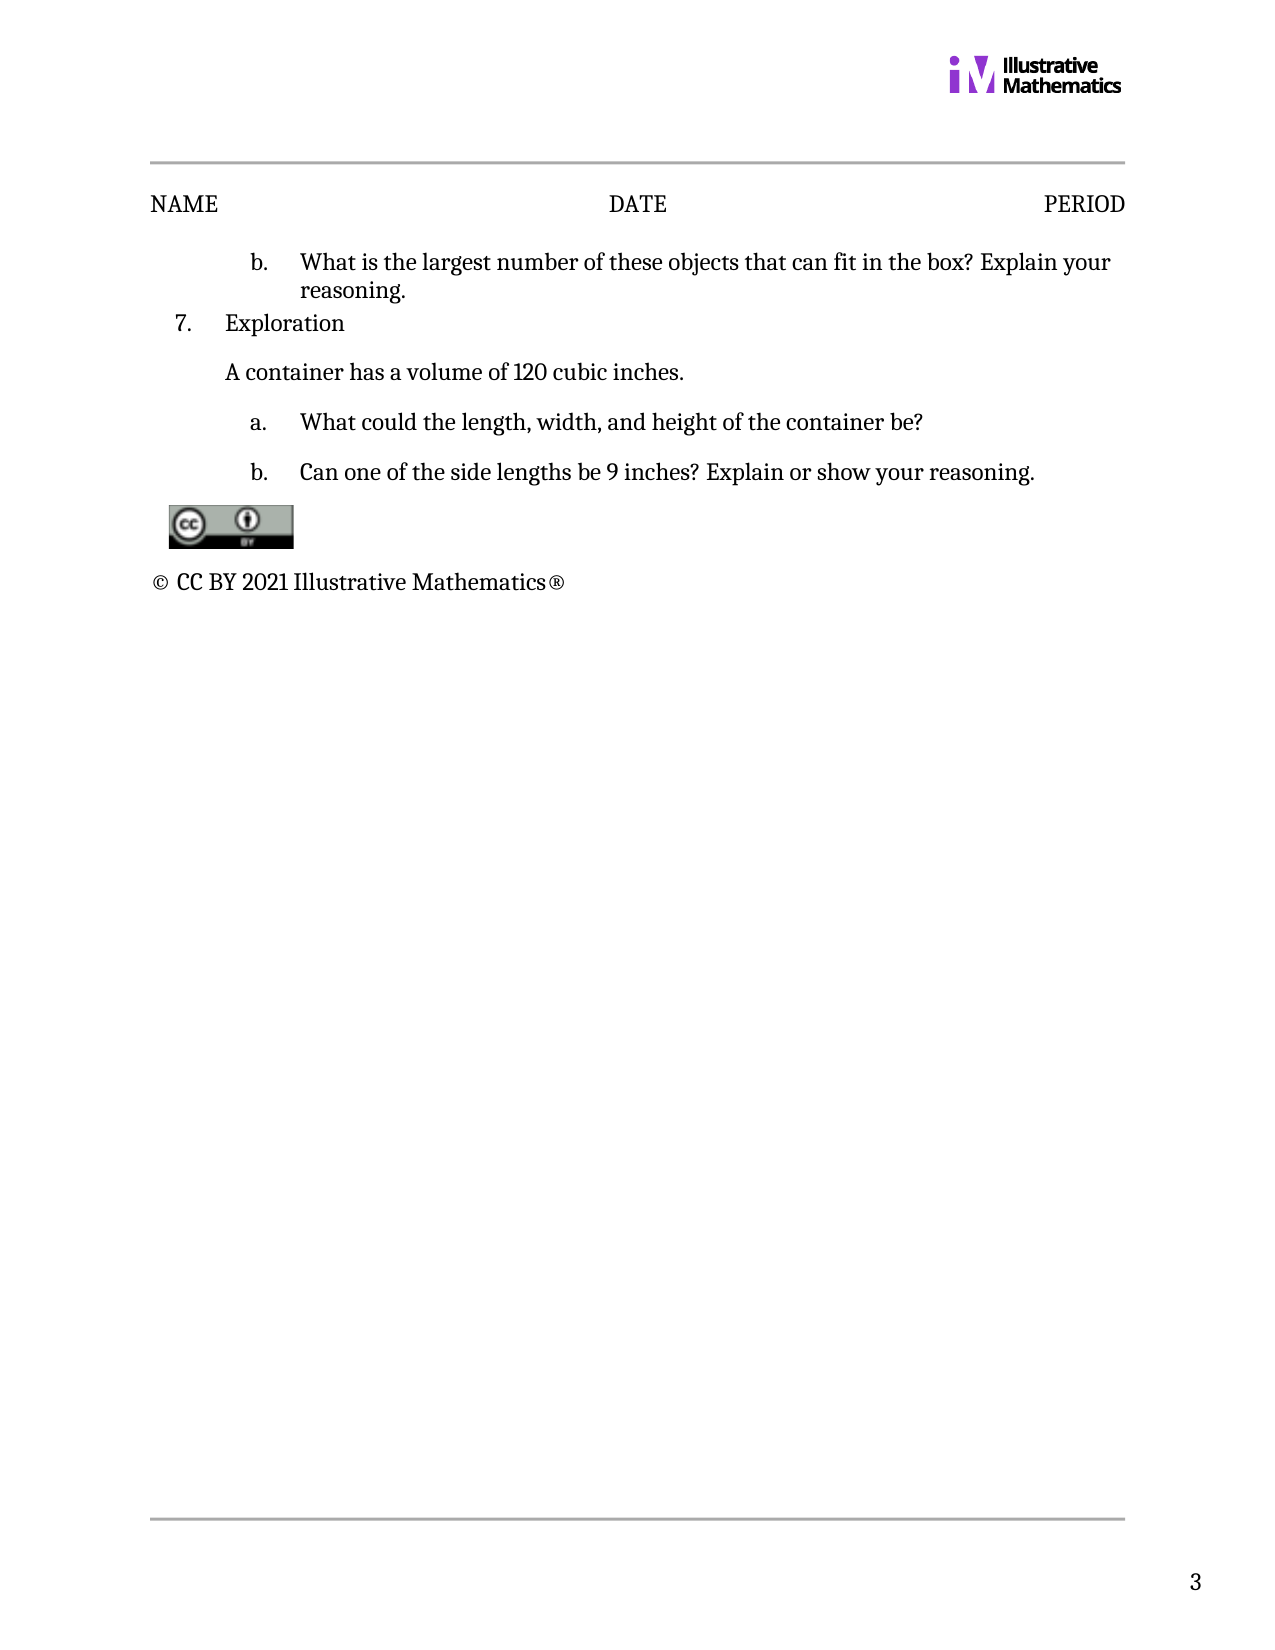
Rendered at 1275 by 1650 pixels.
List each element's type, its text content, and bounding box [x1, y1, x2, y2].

text © CC BY 2021 Illustrative Mathematics® [150, 567, 1125, 596]
list Exploration [175, 309, 1125, 337]
list A container has a volume of 120 cubic inches. [175, 358, 1125, 387]
list Can one of the side lengths be 9 inches? Explain or show your reasoning. [250, 457, 1125, 486]
list What is the largest number of these objects that can fit in the box? Explain your reasoning. [250, 247, 1125, 305]
list What could the length, width, and height of the container be? [250, 408, 1125, 437]
picture [168, 505, 294, 549]
picture [949, 55, 1121, 93]
